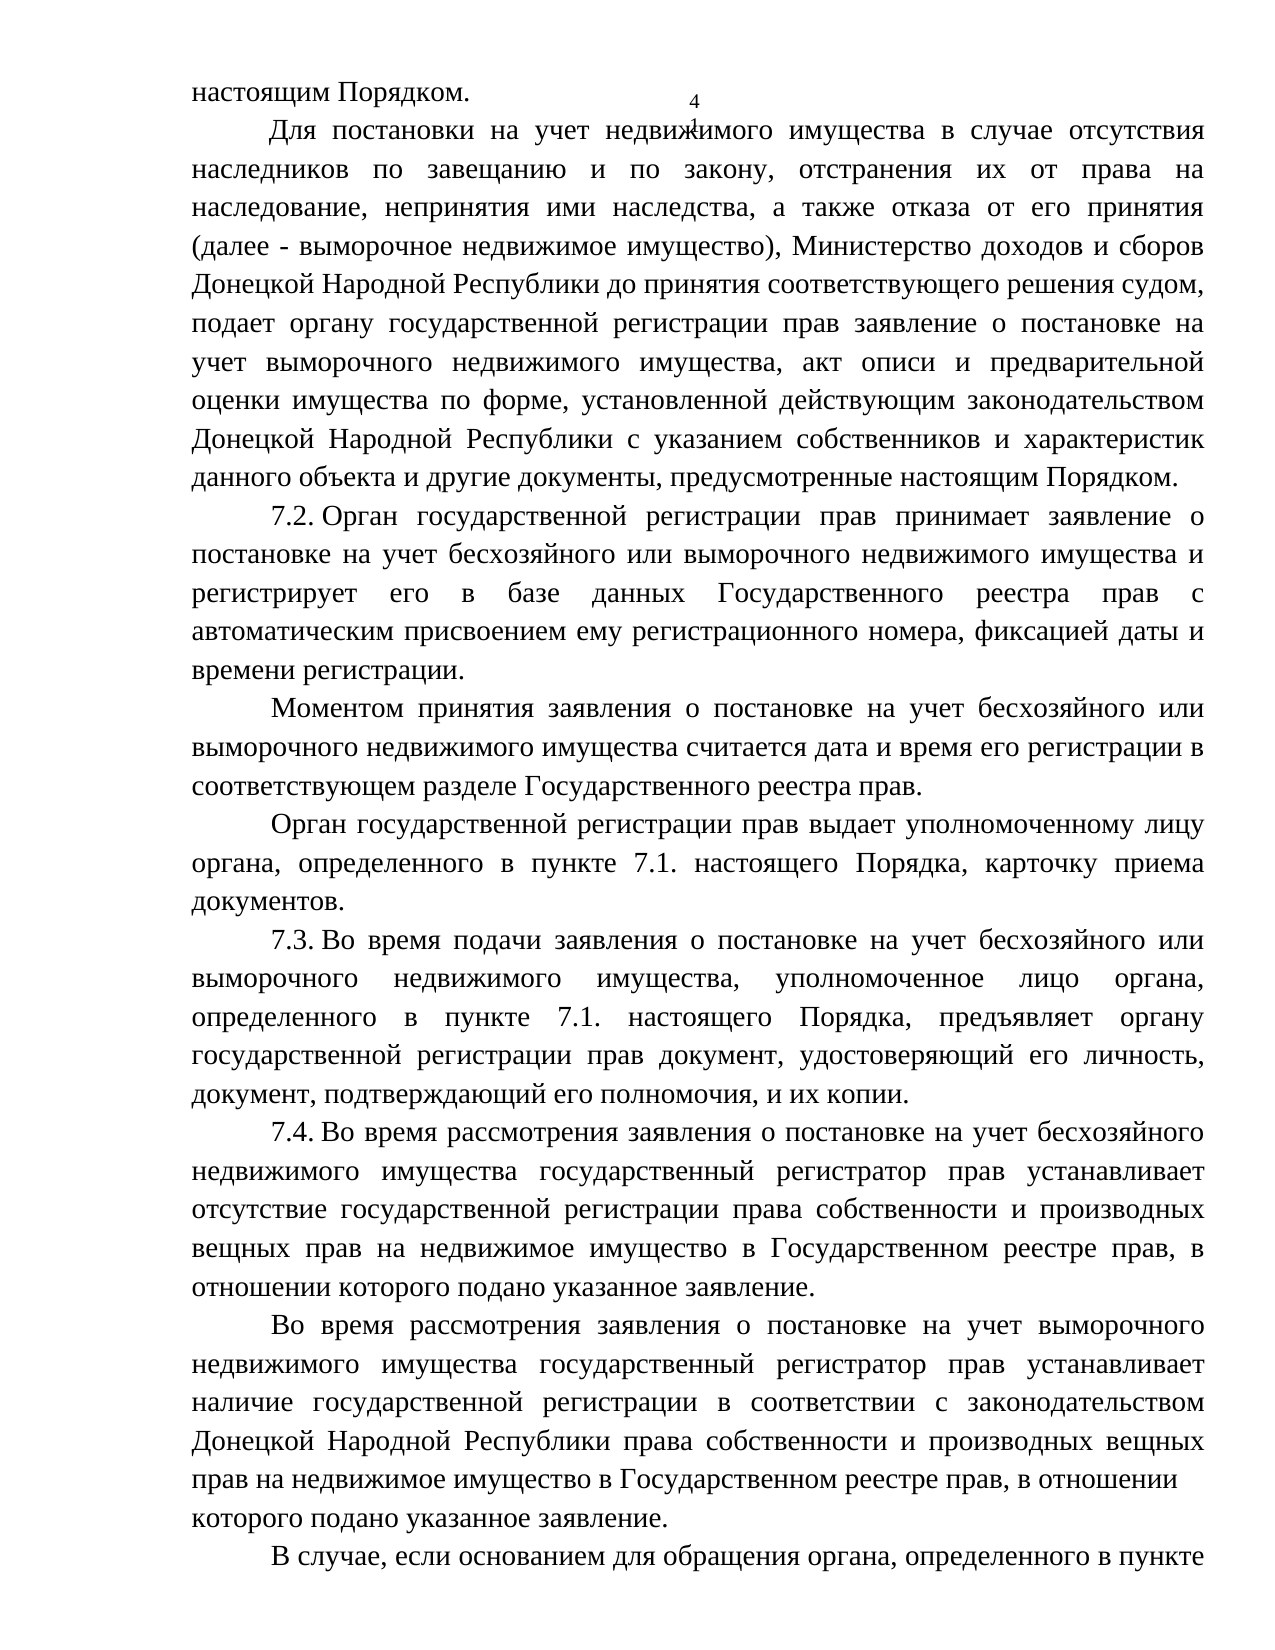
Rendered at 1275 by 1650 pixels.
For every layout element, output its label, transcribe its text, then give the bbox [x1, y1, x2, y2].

list Во время рассмотрения заявления о постановке на учет бесхозяйного недвижимого имущества государственный регистратор прав устанавливает отсутствие государственной регистрации права собственности и производных вещных прав на недвижимое имущество в Государственном реестре прав, в отношении которого подано указанное заявление. [191, 1114, 1205, 1302]
text Моментом принятия заявления о постановке на учет бесхозяйного или выморочного недвижимого имущества считается дата и время его регистрации в соответствующем разделе Государственного реестра прав. [191, 691, 1205, 801]
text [191, 1538, 1205, 1572]
text Во время рассмотрения заявления о постановке на учет выморочного недвижимого имущества государственный регистратор прав устанавливает наличие государственной регистрации в соответствии с законодательством Донецкой Народной Республики права собственности и производных вещных прав на недвижимое имущество в Государственном реестре прав, в отношении [191, 1307, 1205, 1495]
text которого подано указанное заявление. [191, 1500, 1205, 1533]
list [191, 74, 1205, 107]
text Орган государственной регистрации прав выдает уполномоченному лицу органа, определенного в пункте 7.1. настоящего Порядка, карточку приема документов. [191, 806, 1205, 917]
list Орган государственной регистрации прав принимает заявление о постановке на учет бесхозяйного или выморочного недвижимого имущества и регистрирует его в базе данных Государственного реестра прав с автоматическим присвоением ему регистрационного номера, фиксацией даты и времени регистрации. [191, 498, 1205, 686]
list Во время подачи заявления о постановке на учет бесхозяйного или выморочного недвижимого имущества, уполномоченное лицо органа, определенного в пункте 7.1. настоящего Порядка, предъявляет органу государственной регистрации прав документ, удостоверяющий его личность, документ, подтверждающий его полномочия, и их копии. [191, 922, 1205, 1109]
text Для постановки на учет недвижимого имущества в случае отсутствия наследников по завещанию и по закону, отстранения их от права на наследование, непринятия ими наследства, а также отказа от его принятия (далее - выморочное недвижимое имущество), Министерство доходов и сборов Донецкой Народной Республики до принятия соответствующего решения судом, подает органу государственной регистрации прав заявление о постановке на учет выморочного недвижимого имущества, акт описи и предварительной оценки имущества по форме, установленной действующим законодательством Донецкой Народной Республики с указанием собственников и характеристик данного объекта и другие документы, предусмотренные настоящим Порядком. [191, 112, 1205, 493]
